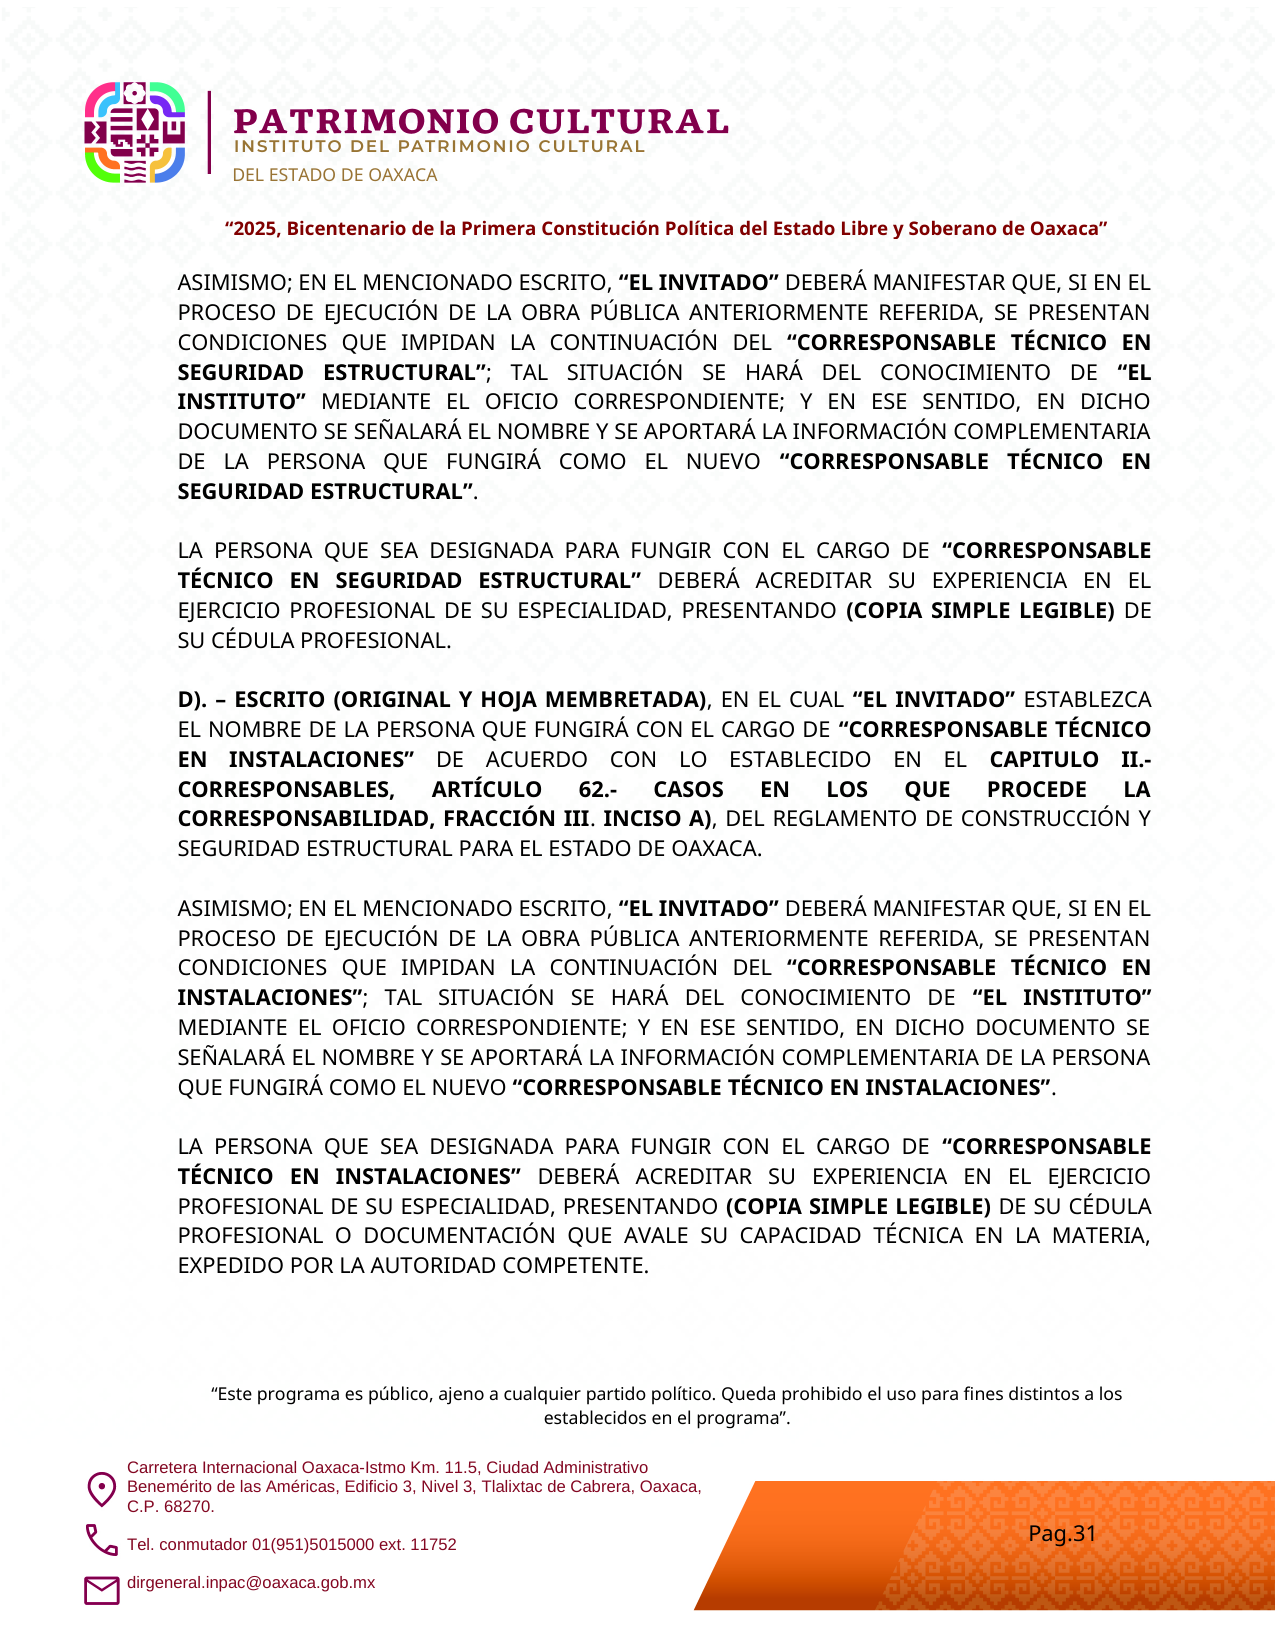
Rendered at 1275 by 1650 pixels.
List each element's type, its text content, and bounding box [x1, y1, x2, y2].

text ASIMISMO; EN EL MENCIONADO ESCRITO, “EL INVITADO” DEBERÁ MANIFESTAR QUE, SI EN EL PROCESO DE EJECUCIÓN DE LA OBRA PÚBLICA ANTERIORMENTE REFERIDA, SE PRESENTAN CONDICIONES QUE IMPIDAN LA CONTINUACIÓN DEL “CORRESPONSABLE TÉCNICO EN SEGURIDAD ESTRUCTURAL”; TAL SITUACIÓN SE HARÁ DEL CONOCIMIENTO DE “EL INSTITUTO” MEDIANTE EL OFICIO CORRESPONDIENTE; Y EN ESE SENTIDO, EN DICHO DOCUMENTO SE SEÑALARÁ EL NOMBRE Y SE APORTARÁ LA INFORMACIÓN COMPLEMENTARIA DE LA PERSONA QUE FUNGIRÁ COMO EL NUEVO “CORRESPONSABLE TÉCNICO EN SEGURIDAD ESTRUCTURAL”. [177, 267, 1152, 506]
text LA PERSONA QUE SEA DESIGNADA PARA FUNGIR CON EL CARGO DE “CORRESPONSABLE TÉCNICO EN SEGURIDAD ESTRUCTURAL” DEBERÁ ACREDITAR SU EXPERIENCIA EN EL EJERCICIO PROFESIONAL DE SU ESPECIALIDAD, PRESENTANDO (COPIA SIMPLE LEGIBLE) DE SU CÉDULA PROFESIONAL. [177, 535, 1152, 654]
text LA PERSONA QUE SEA DESIGNADA PARA FUNGIR CON EL CARGO DE “CORRESPONSABLE TÉCNICO EN INSTALACIONES” DEBERÁ ACREDITAR SU EXPERIENCIA EN EL EJERCICIO PROFESIONAL DE SU ESPECIALIDAD, PRESENTANDO (COPIA SIMPLE LEGIBLE) DE SU CÉDULA PROFESIONAL O DOCUMENTACIÓN QUE AVALE SU CAPACIDAD TÉCNICA EN LA MATERIA, EXPEDIDO POR LA AUTORIDAD COMPETENTE. [177, 1131, 1152, 1280]
text ASIMISMO; EN EL MENCIONADO ESCRITO, “EL INVITADO” DEBERÁ MANIFESTAR QUE, SI EN EL PROCESO DE EJECUCIÓN DE LA OBRA PÚBLICA ANTERIORMENTE REFERIDA, SE PRESENTAN CONDICIONES QUE IMPIDAN LA CONTINUACIÓN DEL “CORRESPONSABLE TÉCNICO EN INSTALACIONES”; TAL SITUACIÓN SE HARÁ DEL CONOCIMIENTO DE “EL INSTITUTO” MEDIANTE EL OFICIO CORRESPONDIENTE; Y EN ESE SENTIDO, EN DICHO DOCUMENTO SE SEÑALARÁ EL NOMBRE Y SE APORTARÁ LA INFORMACIÓN COMPLEMENTARIA DE LA PERSONA QUE FUNGIRÁ COMO EL NUEVO “CORRESPONSABLE TÉCNICO EN INSTALACIONES”. [177, 893, 1152, 1101]
text D). – ESCRITO (ORIGINAL Y HOJA MEMBRETADA), EN EL CUAL “EL INVITADO” ESTABLEZCA EL NOMBRE DE LA PERSONA QUE FUNGIRÁ CON EL CARGO DE “CORRESPONSABLE TÉCNICO EN INSTALACIONES” DE ACUERDO CON LO ESTABLECIDO EN EL CAPITULO II.- CORRESPONSABLES, ARTÍCULO 62.- CASOS EN LOS QUE PROCEDE LA CORRESPONSABILIDAD, FRACCIÓN III. INCISO A), DEL REGLAMENTO DE CONSTRUCCIÓN Y SEGURIDAD ESTRUCTURAL PARA EL ESTADO DE OAXACA. [177, 684, 1152, 863]
picture [1, 7, 1275, 1650]
